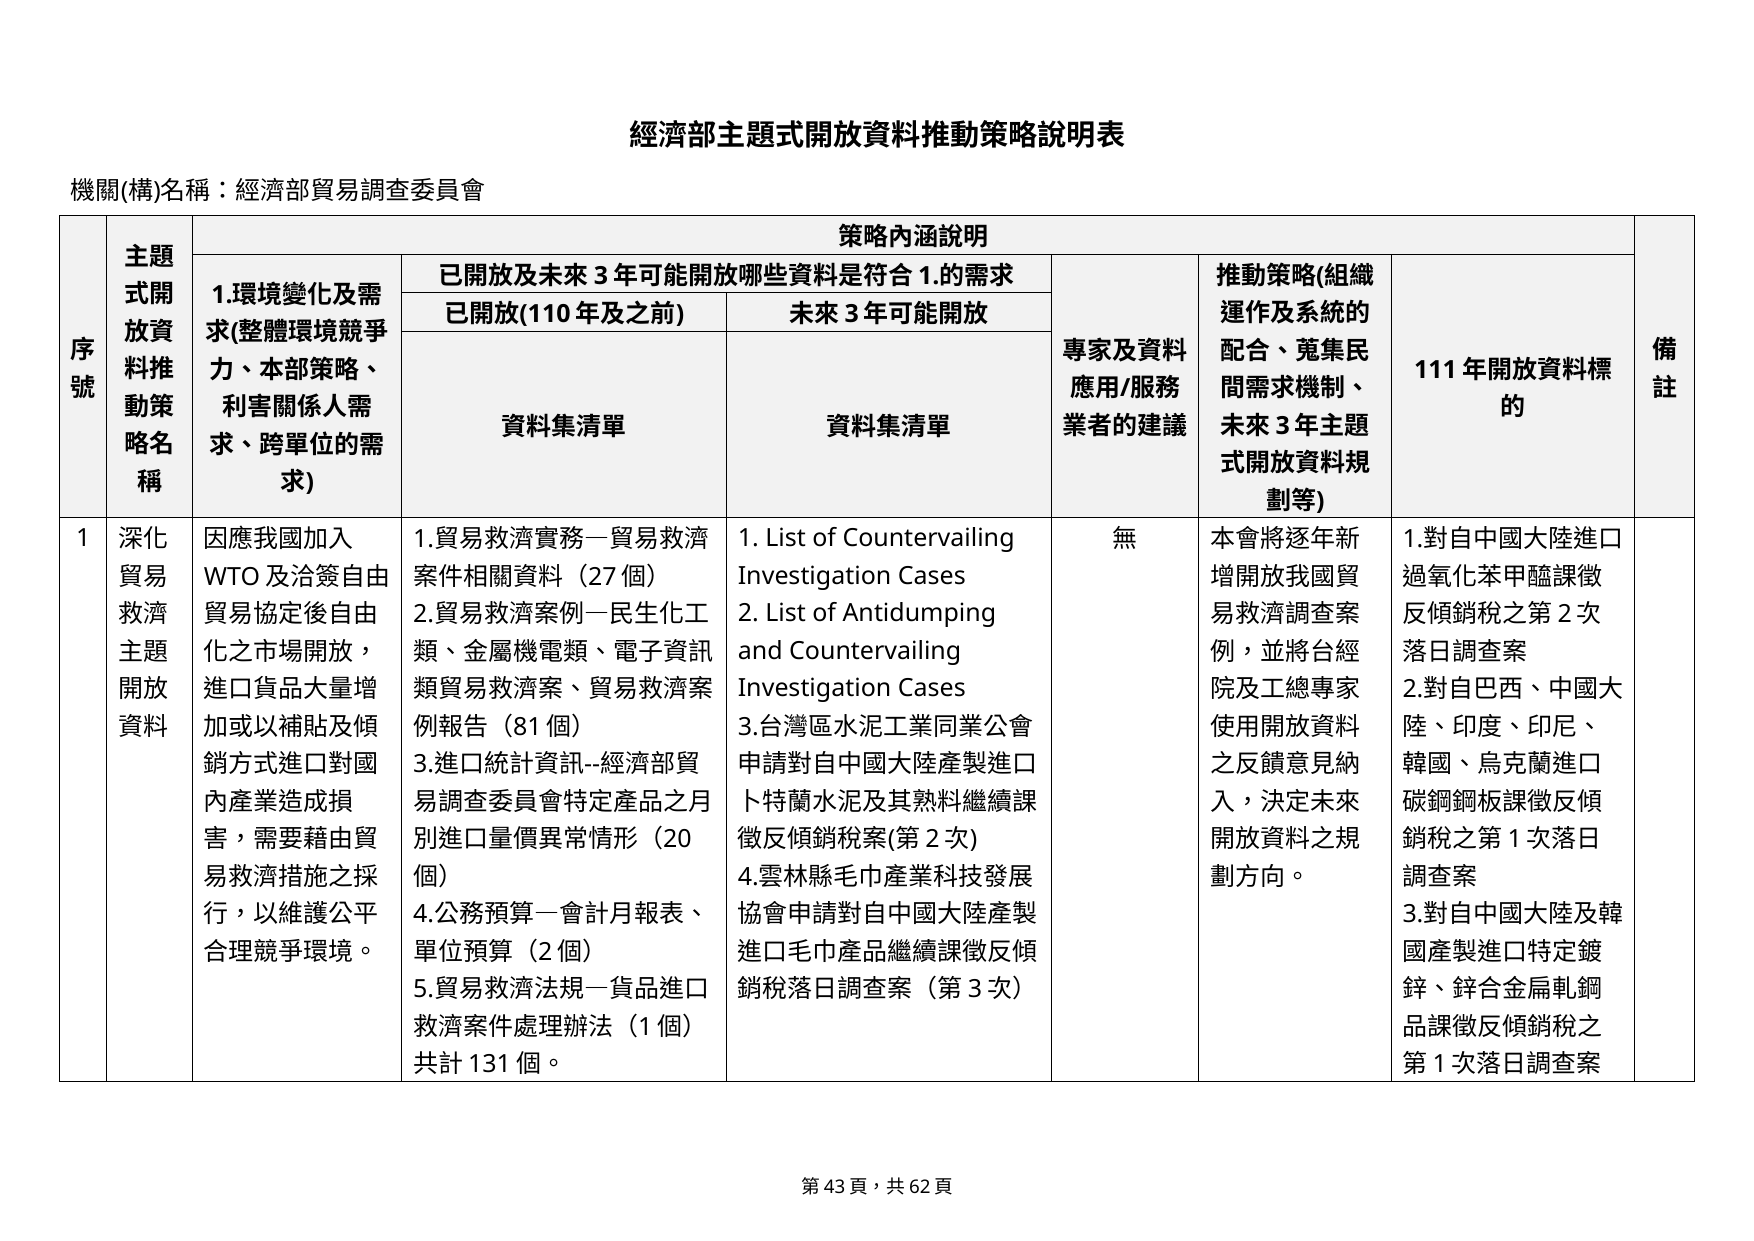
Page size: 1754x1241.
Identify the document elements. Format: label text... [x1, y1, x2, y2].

table_cell 機關(構)名稱：經濟部貿易調查委員會 [59, 170, 1695, 215]
table_cell 推動策略(組織運作及系統的配合、蒐集民間需求機制、未來3年主題式開放資料規劃等) [1199, 255, 1391, 517]
table_cell 因應我國加入WTO及洽簽自由貿易協定後自由化之市場開放，進口貨品大量增加或以補貼及傾銷方式進口對國內產業造成損害，需要藉由貿易救濟措施之採行，以維護公平合理競爭環境。 [193, 518, 401, 1081]
table_cell [1635, 518, 1694, 1081]
table_cell 1.環境變化及需求(整體環境競爭力、本部策略、利害關係人需求、跨單位的需求) [193, 255, 401, 517]
table_cell 本會將逐年新增開放我國貿易救濟調查案例，並將台經院及工總專家使用開放資料之反饋意見納入，決定未來開放資料之規劃方向。 [1199, 518, 1391, 1081]
table_cell 策略內涵說明 [193, 216, 1634, 254]
table_cell 1.對自中國大陸進口過氧化苯甲醯課徵反傾銷稅之第2次落日調查案 2.對自巴西、中國大陸、印度、印尼、韓國、烏克蘭進口碳鋼鋼板課徵反傾銷稅之第1次落日調查案 3.對自中國大陸及韓國產製進口特定鍍鋅、鋅合金扁軋鋼品課徵反傾銷稅之第1次落日調查案 [1392, 518, 1634, 1081]
table_cell 1. List of Countervailing Investigation Cases 2. List of Antidumping and Countervailing Investigation Cases 3.台灣區水泥工業同業公會申請對自中國大陸產製進口卜特蘭水泥及其熟料繼續課徵反傾銷稅案(第2次) 4.雲林縣毛巾產業科技發展協會申請對自中國大陸產製進口毛巾產品繼續課徵反傾銷稅落日調查案（第3次） [727, 518, 1051, 1081]
table_cell 1.貿易救濟實務—貿易救濟案件相關資料（27個） 2.貿易救濟案例—民生化工類、金屬機電類、電子資訊類貿易救濟案、貿易救濟案例報告（81個） 3.進口統計資訊--經濟部貿易調查委員會特定產品之月別進口量價異常情形（20個） 4.公務預算—會計月報表、單位預算（2個） 5.貿易救濟法規—貨品進口救濟案件處理辦法（1個） 共計131個。 [402, 518, 726, 1081]
table_cell 資料集清單 [727, 332, 1051, 517]
table_cell 已開放及未來3年可能開放哪些資料是符合1.的需求 [402, 255, 1051, 292]
table_cell 深化貿易救濟主題開放資料 [107, 518, 192, 1081]
table_cell 已開放(110年及之前) [402, 293, 726, 331]
table_cell 備註 [1635, 216, 1694, 517]
table_cell 無 [1052, 518, 1198, 1081]
table_cell 資料集清單 [402, 332, 726, 517]
table_cell 主題式開放資料推動策略名稱 [107, 216, 192, 517]
table_cell 未來3年可能開放 [727, 293, 1051, 331]
table_header 經濟部主題式開放資料推動策略說明表 [59, 95, 1695, 170]
table_cell 111年開放資料標的 [1392, 255, 1634, 517]
table_cell 1 [60, 518, 106, 1081]
table_cell 專家及資料應用/服務業者的建議 [1052, 255, 1198, 517]
table_cell 序號 [60, 216, 106, 517]
